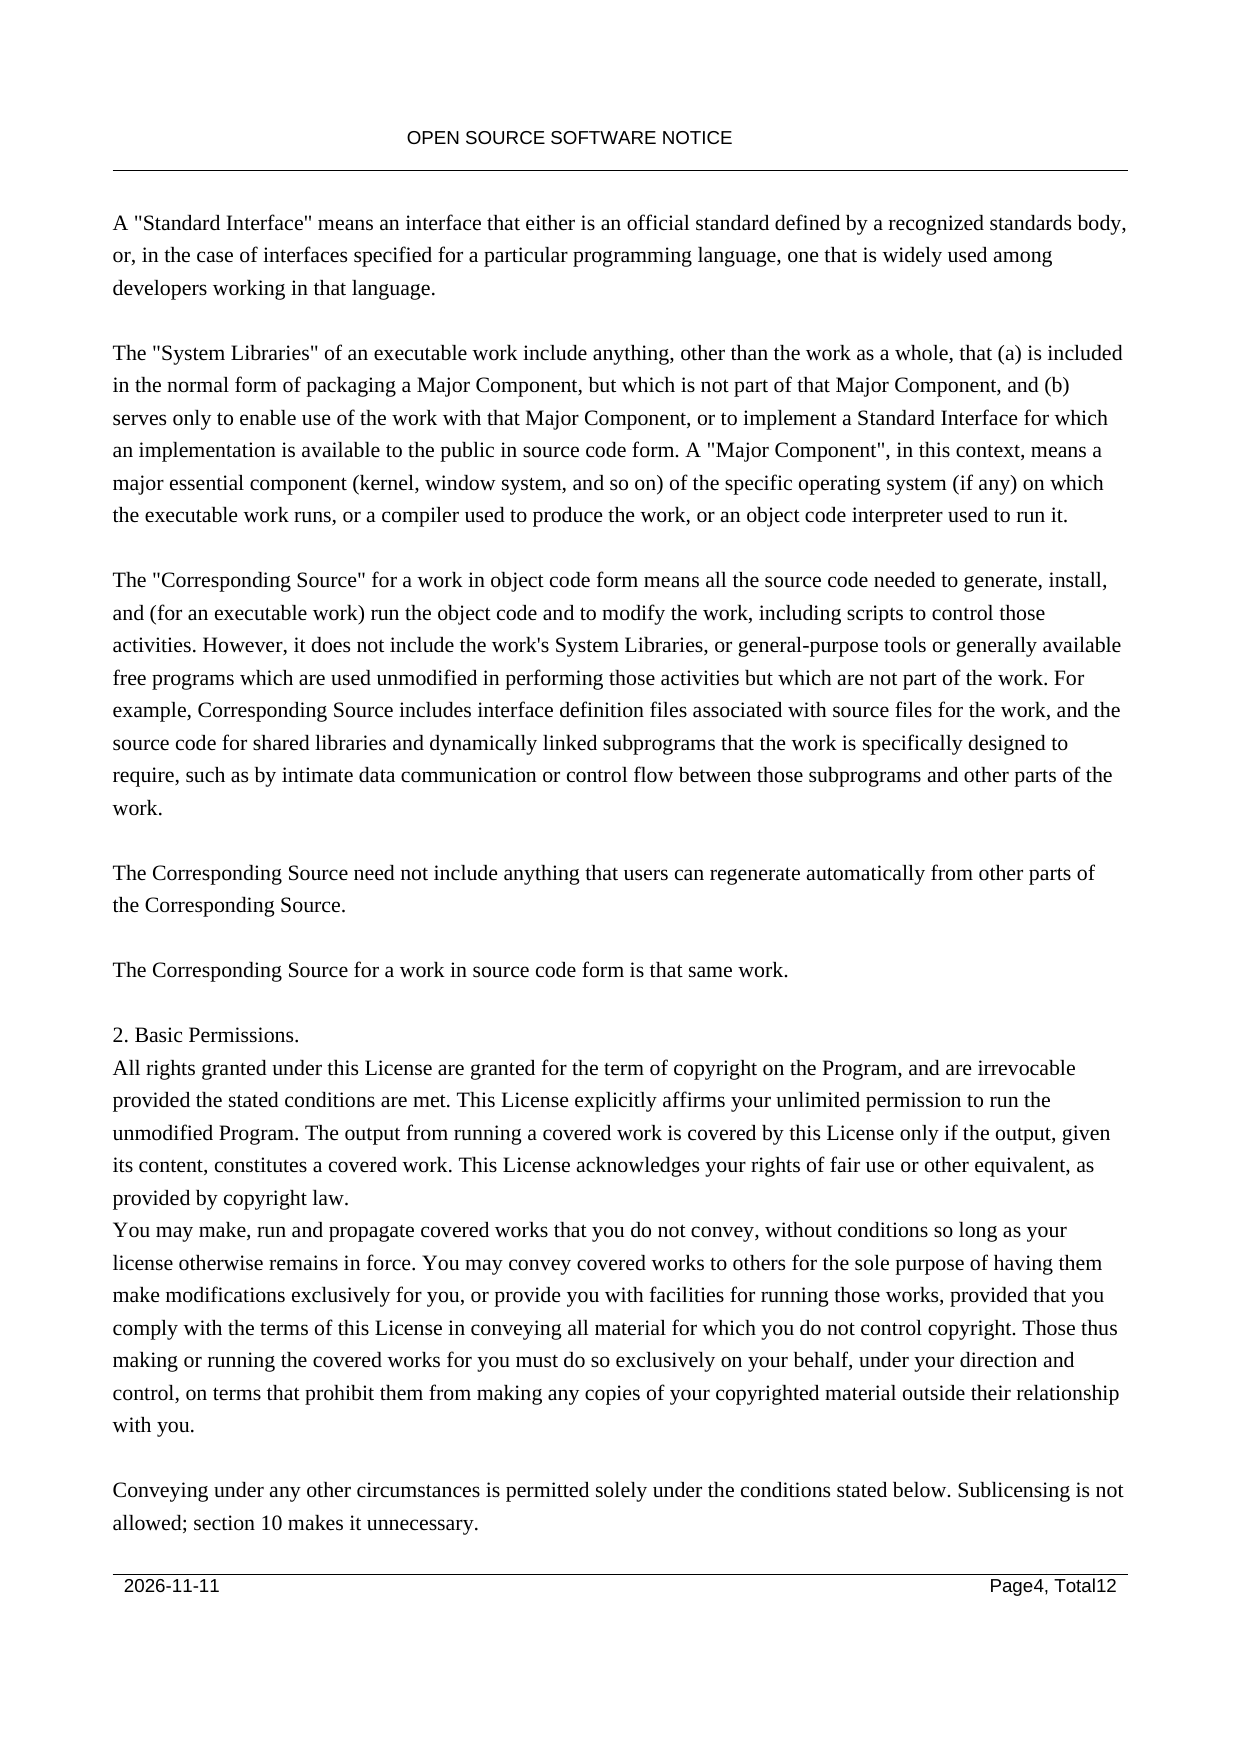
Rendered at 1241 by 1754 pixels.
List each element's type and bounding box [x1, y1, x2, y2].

text [112, 206, 1128, 1539]
